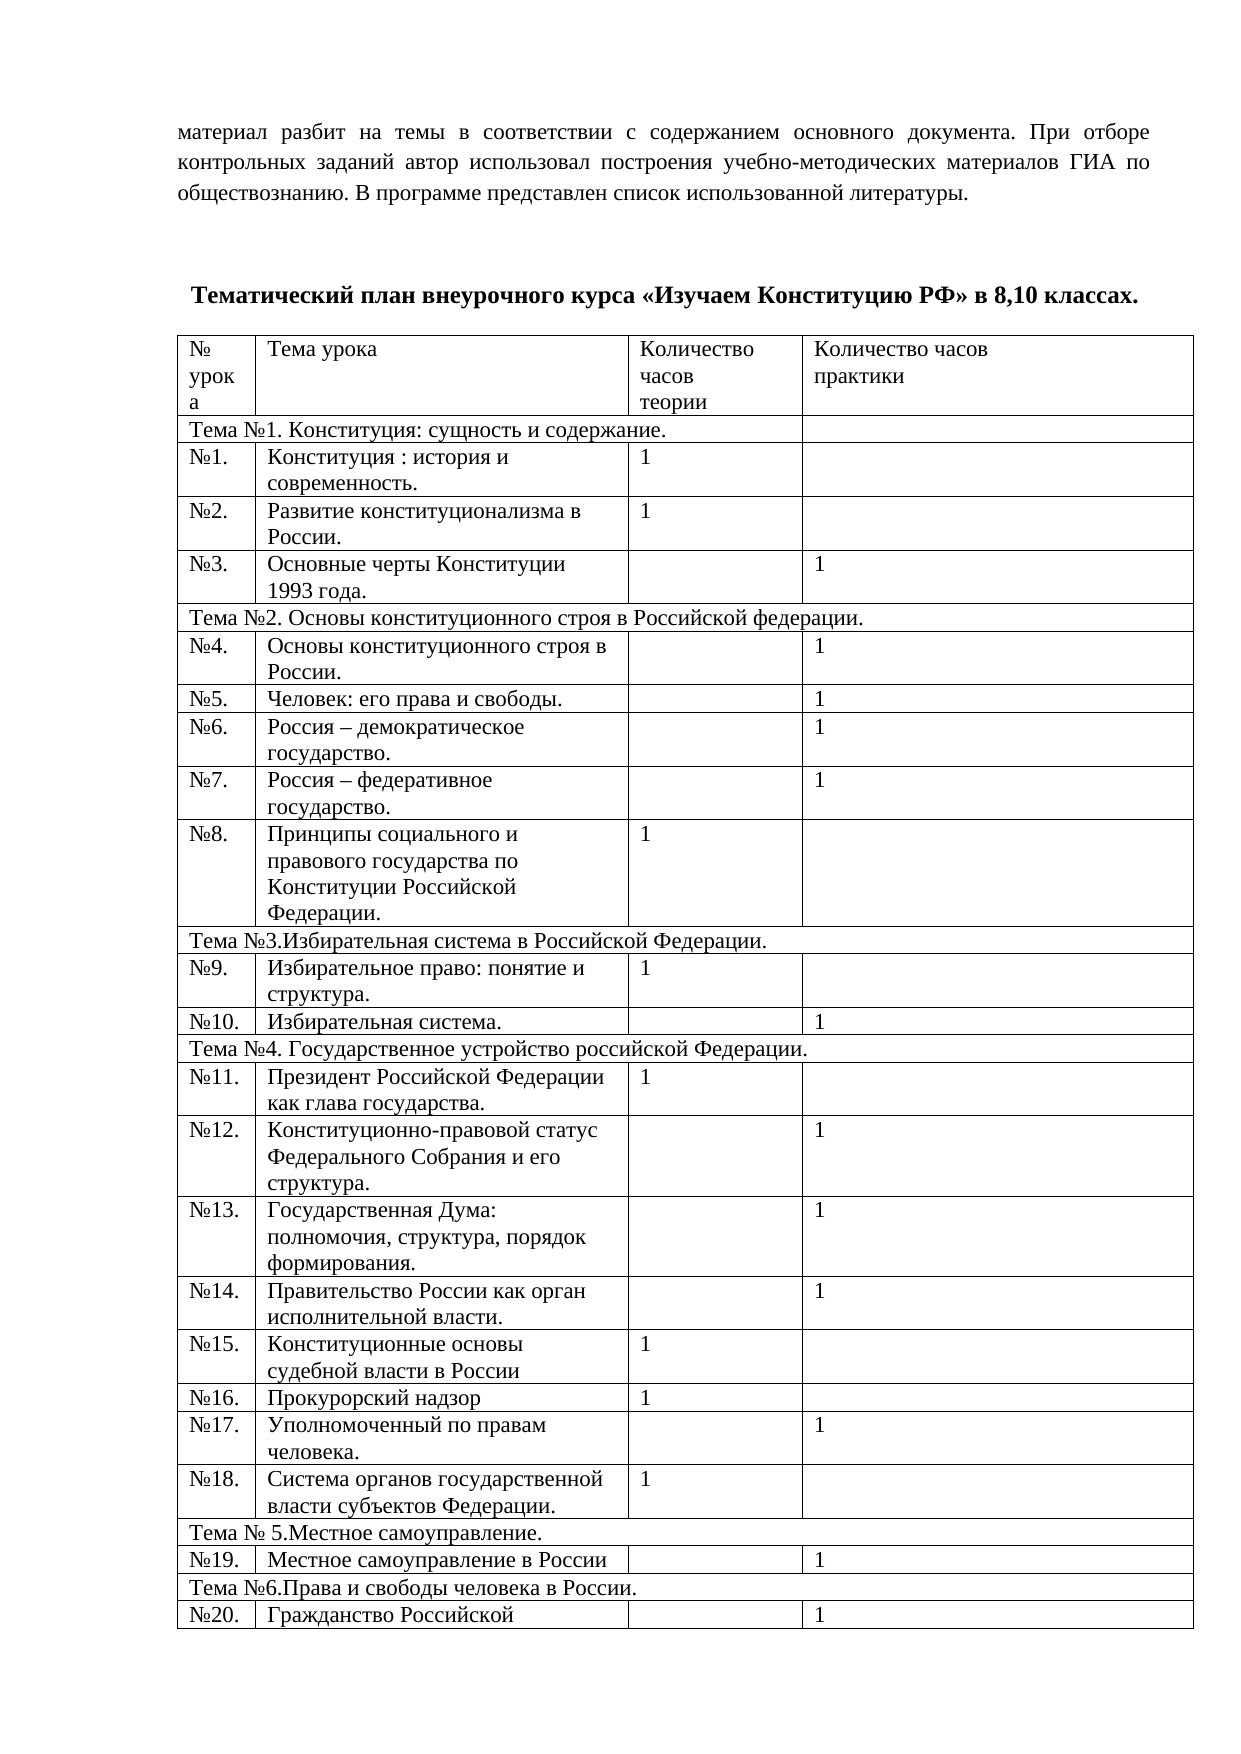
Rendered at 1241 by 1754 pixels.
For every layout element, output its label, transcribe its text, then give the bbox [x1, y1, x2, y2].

table_cell 1 [629, 443, 802, 496]
table_cell [629, 767, 802, 819]
text Тематический план внеурочного курса «Изучаем Конституцию РФ» в 8,10 классах. [177, 281, 1152, 309]
table_cell №2. [178, 497, 255, 549]
table_cell [629, 1197, 802, 1276]
table_cell №1. [178, 443, 255, 496]
table_cell 1 [803, 767, 1193, 819]
table_cell [629, 685, 802, 712]
table_cell №20. [178, 1601, 255, 1628]
table_cell [629, 1008, 802, 1034]
table_cell 1 [803, 1412, 1193, 1464]
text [177, 118, 1152, 205]
table_cell 1 [629, 1330, 802, 1383]
table_cell №12. [178, 1116, 255, 1196]
table_cell 1 [629, 497, 802, 549]
table_cell [803, 497, 1193, 549]
table_cell Конституционно-правовой статус Федерального Собрания и его структура. [256, 1116, 628, 1196]
table_header Тема урока [256, 336, 628, 414]
table_cell Государственная Дума: полномочия, структура, порядок формирования. [256, 1197, 628, 1276]
table_cell Тема №1. Конституция: сущность и содержание. [178, 416, 802, 442]
table_cell 1 [803, 1116, 1193, 1196]
table_cell [629, 713, 802, 766]
table_cell №11. [178, 1063, 255, 1115]
table_cell 1 [803, 1008, 1193, 1034]
table_cell [803, 1384, 1193, 1411]
table_cell №13. [178, 1197, 255, 1276]
table_cell 1 [803, 685, 1193, 712]
table_cell Основы конституционного строя в России. [256, 632, 628, 684]
table_header № урока [178, 336, 255, 414]
table_cell №17. [178, 1412, 255, 1464]
table_cell [803, 1330, 1193, 1383]
table_cell Конституционные основы судебной власти в России [256, 1330, 628, 1383]
table_cell [629, 551, 802, 603]
table_cell Правительство России как орган исполнительной власти. [256, 1277, 628, 1329]
table_cell [629, 1546, 802, 1573]
table_cell Тема №3.Избирательная система в Российской Федерации. [178, 927, 1193, 953]
table_header Количество часов теории [629, 336, 802, 414]
table_cell 1 [629, 820, 802, 926]
table_cell 1 [803, 551, 1193, 603]
table_cell №8. [178, 820, 255, 926]
table_cell Местное самоуправление в России [256, 1546, 628, 1573]
table_cell Президент Российской Федерации как глава государства. [256, 1063, 628, 1115]
table_cell [629, 1412, 802, 1464]
table_cell №6. [178, 713, 255, 766]
table_cell №14. [178, 1277, 255, 1329]
table_cell Развитие конституционализма в России. [256, 497, 628, 549]
table_cell [629, 1277, 802, 1329]
table_header Количество часов практики [803, 336, 1193, 414]
table_cell [803, 416, 1193, 442]
table_cell №18. [178, 1465, 255, 1518]
table_cell №3. [178, 551, 255, 603]
table_cell [803, 954, 1193, 1007]
table_cell 1 [629, 954, 802, 1007]
table_cell №5. [178, 685, 255, 712]
table_cell №7. [178, 767, 255, 819]
table_cell Уполномоченный по правам человека. [256, 1412, 628, 1464]
table_cell №10. [178, 1008, 255, 1034]
table_cell Тема №4. Государственное устройство российской Федерации. [178, 1035, 1193, 1062]
table_cell Система органов государственной власти субъектов Федерации. [256, 1465, 628, 1518]
table_cell Тема №6.Права и свободы человека в России. [178, 1574, 1193, 1600]
table_cell Человек: его права и свободы. [256, 685, 628, 712]
table_cell [629, 632, 802, 684]
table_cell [256, 1601, 628, 1628]
table_cell Избирательная система. [256, 1008, 628, 1034]
table_cell Россия – демократическое государство. [256, 713, 628, 766]
table_cell 1 [803, 1601, 1193, 1628]
table_cell 1 [803, 1197, 1193, 1276]
table_cell [629, 1601, 802, 1628]
table_cell [803, 820, 1193, 926]
table_cell [803, 443, 1193, 496]
table_cell Основные черты Конституции 1993 года. [256, 551, 628, 603]
table_cell Тема № 5.Местное самоуправление. [178, 1519, 1193, 1545]
table_cell 1 [803, 1546, 1193, 1573]
table_cell 1 [803, 1277, 1193, 1329]
table_cell №19. [178, 1546, 255, 1573]
table_cell [803, 1063, 1193, 1115]
table_cell 1 [629, 1063, 802, 1115]
table_cell Конституция : история и современность. [256, 443, 628, 496]
table_cell 1 [803, 632, 1193, 684]
table_cell №9. [178, 954, 255, 1007]
table_cell [629, 1116, 802, 1196]
table_cell 1 [629, 1465, 802, 1518]
table_cell 1 [629, 1384, 802, 1411]
table_cell 1 [803, 713, 1193, 766]
table_cell №15. [178, 1330, 255, 1383]
table_cell Россия – федеративное государство. [256, 767, 628, 819]
table_cell №16. [178, 1384, 255, 1411]
table_cell №4. [178, 632, 255, 684]
table_cell Тема №2. Основы конституционного строя в Российской федерации. [178, 604, 1193, 631]
table_cell Принципы социального и правового государства по Конституции Российской Федерации. [256, 820, 628, 926]
table_cell Избирательное право: понятие и структура. [256, 954, 628, 1007]
table_cell [803, 1465, 1193, 1518]
table_cell Прокурорский надзор [256, 1384, 628, 1411]
